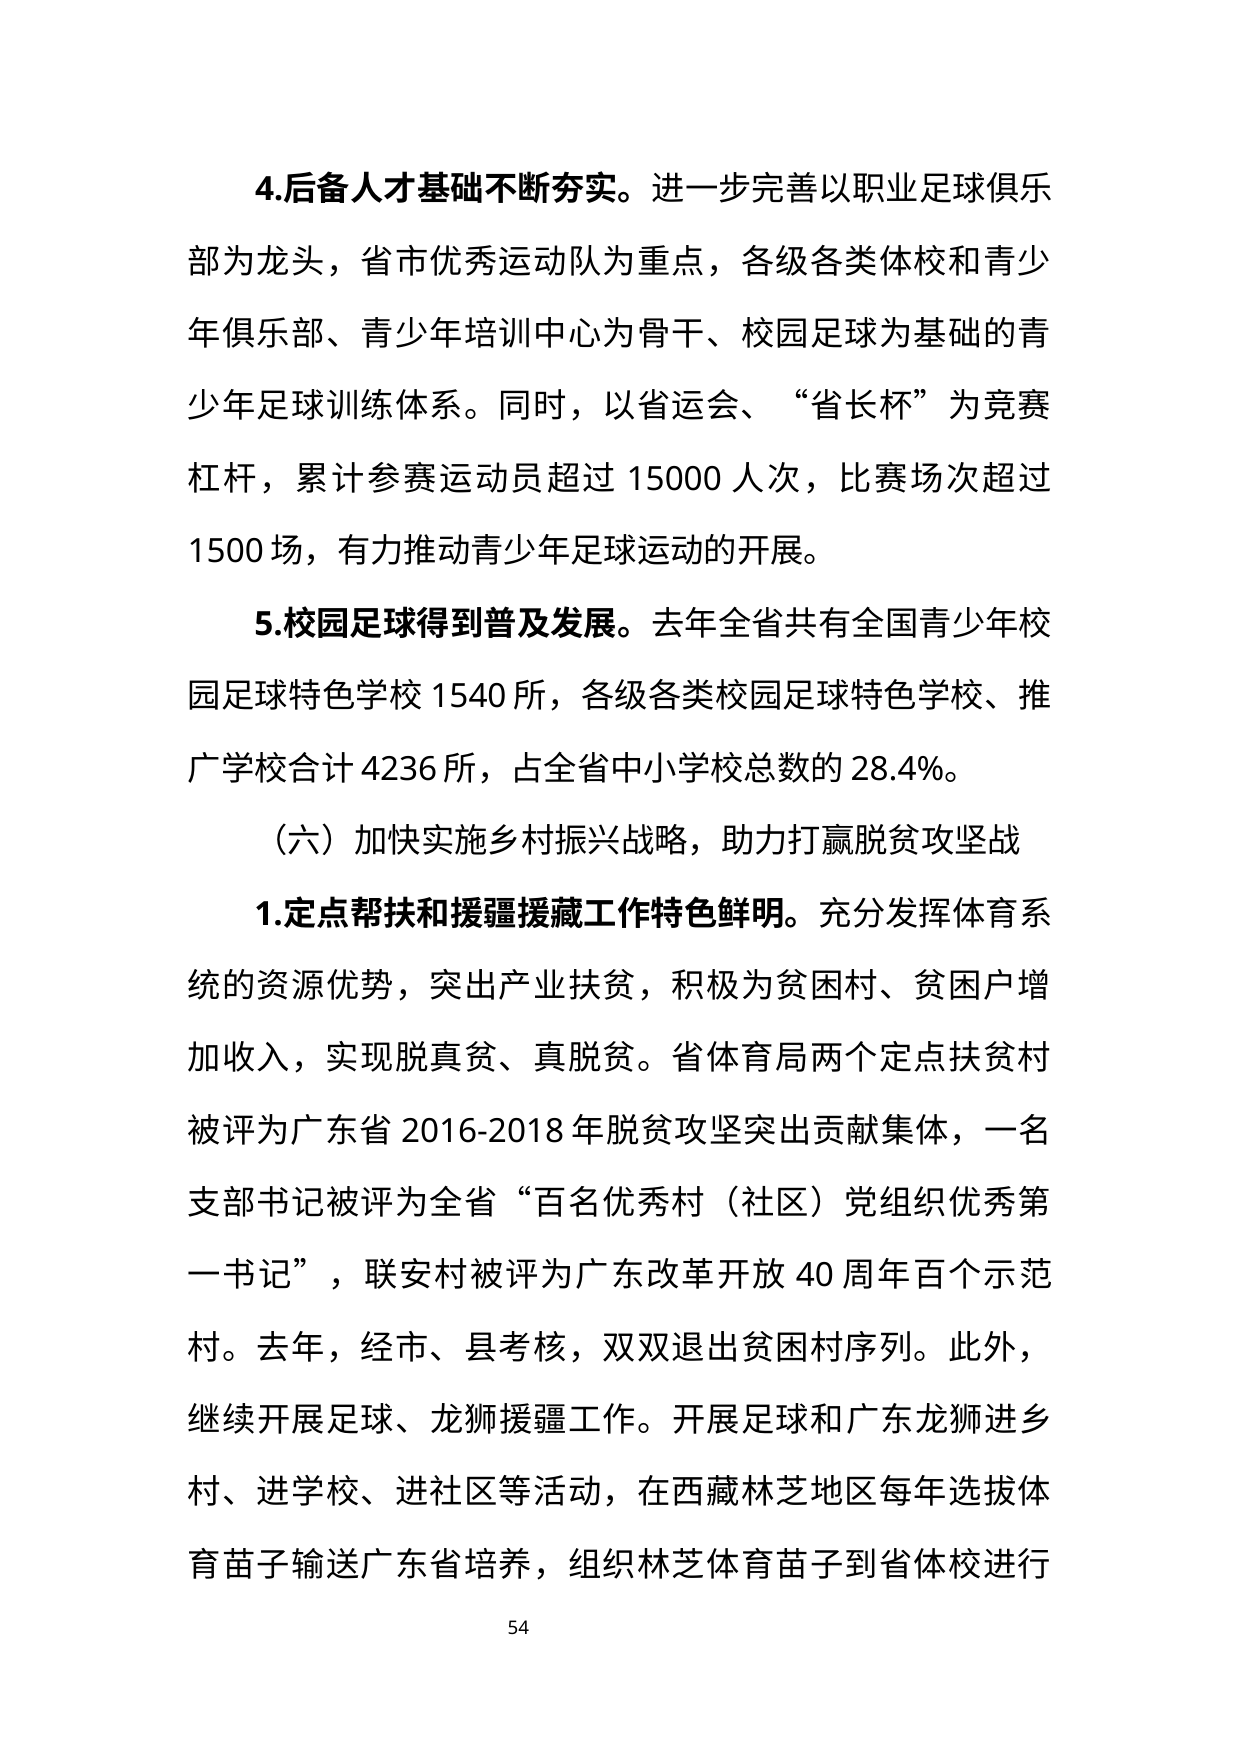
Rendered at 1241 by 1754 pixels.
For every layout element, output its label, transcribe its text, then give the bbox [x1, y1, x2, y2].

text 4.后备人才基础不断夯实。进一步完善以职业足球俱乐部为龙头，省市优秀运动队为重点，各级各类体校和青少年俱乐部、青少年培训中心为骨干、校园足球为基础的青少年足球训练体系。同时，以省运会、“省长杯”为竞赛杠杆，累计参赛运动员超过15000人次，比赛场次超过1500场，有力推动青少年足球运动的开展。 [187, 162, 1053, 572]
text （六）加快实施乡村振兴战略，助力打赢脱贫攻坚战 [187, 814, 1053, 862]
text 5.校园足球得到普及发展。去年全省共有全国青少年校园足球特色学校1540所，各级各类校园足球特色学校、推广学校合计4236所，占全省中小学校总数的28.4%。 [187, 596, 1053, 790]
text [187, 886, 1053, 1586]
